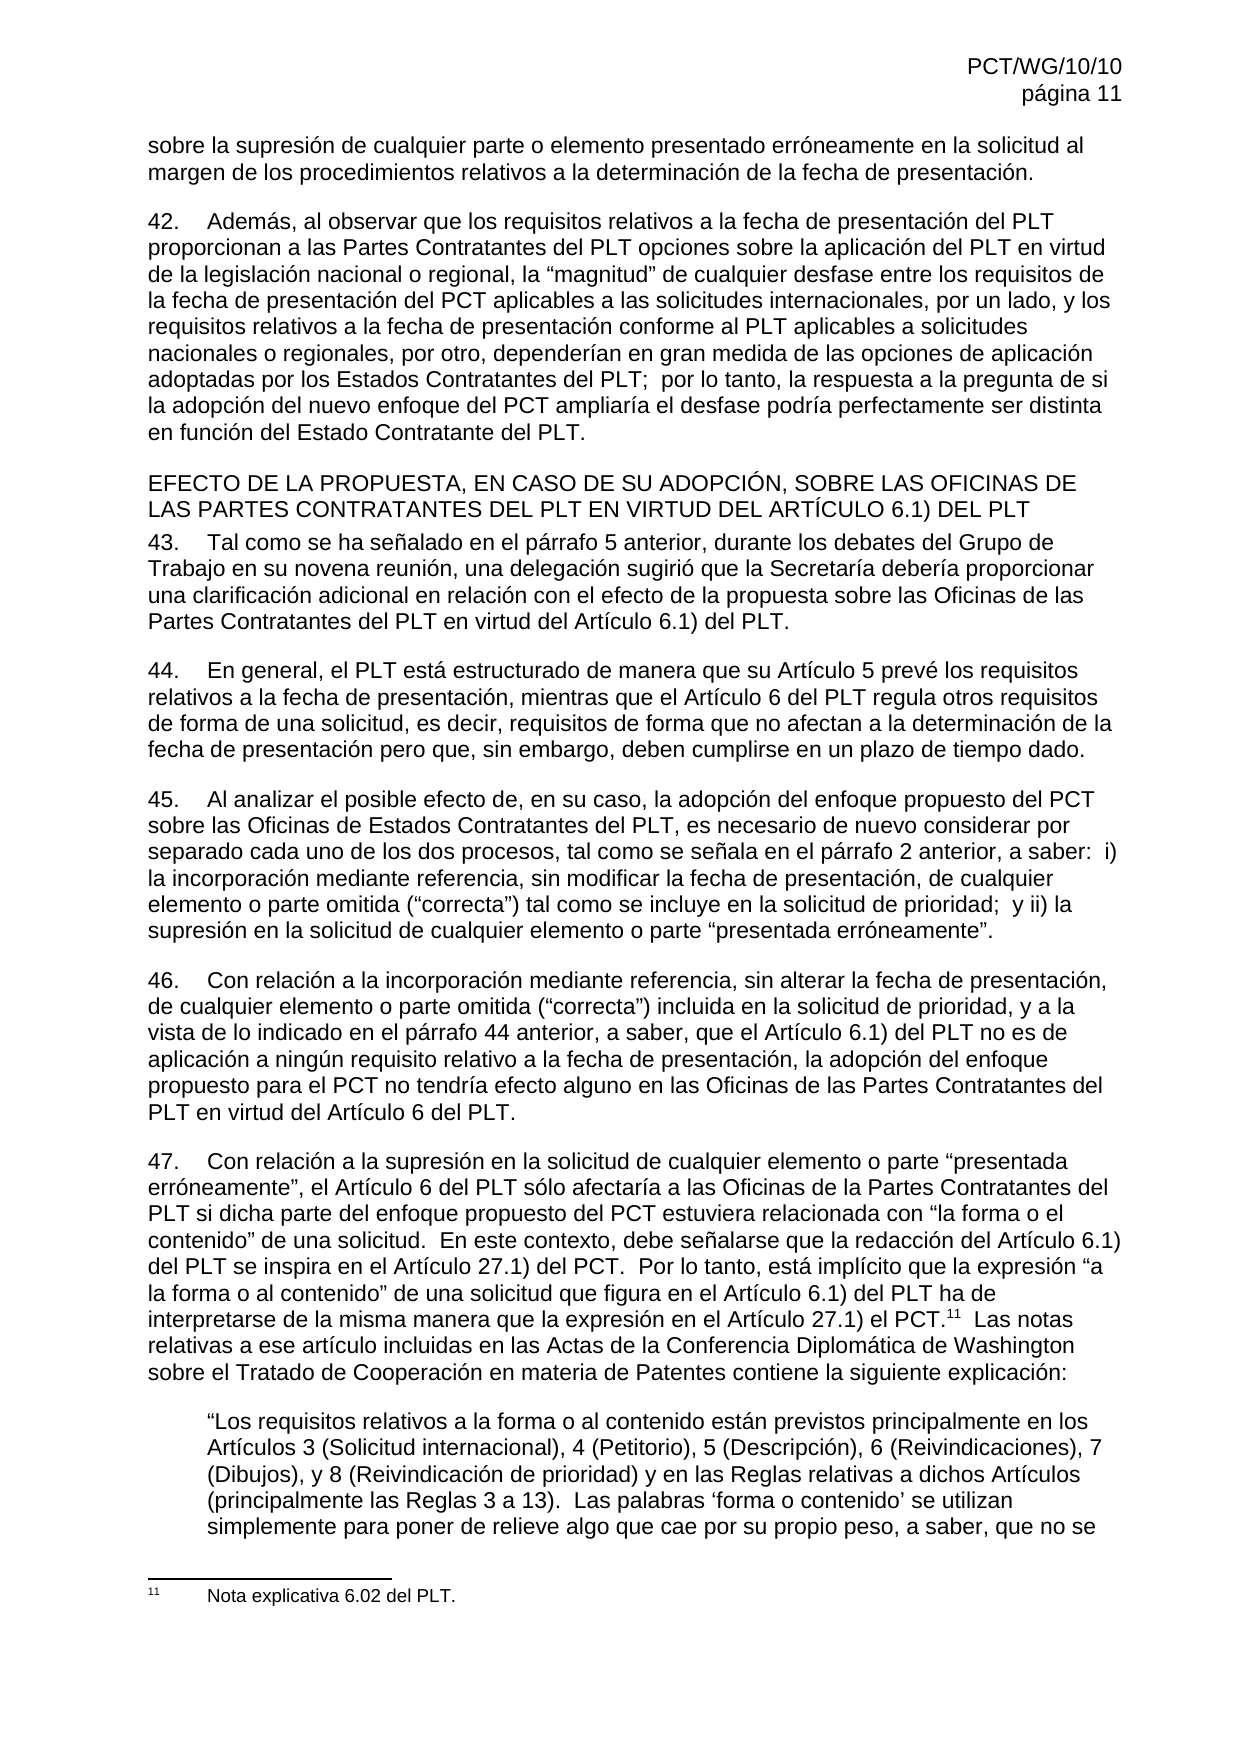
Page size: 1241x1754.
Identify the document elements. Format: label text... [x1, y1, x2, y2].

text En general, el PLT está estructurado de manera que su Artículo 5 prevé los requisitos relativos a la fecha de presentación, mientras que el Artículo 6 del PLT regula otros requisitos de forma de una solicitud, es decir, requisitos de forma que no afectan a la determinación de la fecha de presentación pero que, sin embargo, deben cumplirse en un plazo de tiempo dado. [148, 657, 1122, 763]
text Tal como se ha señalado en el párrafo 5 anterior, durante los debates del Grupo de Trabajo en su novena reunión, una delegación sugirió que la Secretaría debería proporcionar una clarificación adicional en relación con el efecto de la propuesta sobre las Oficinas de las Partes Contratantes del PLT en virtud del Artículo 6.1) del PLT. [148, 529, 1122, 634]
text Con relación a la supresión en la solicitud de cualquier elemento o parte “presentada erróneamente”, el Artículo 6 del PLT sólo afectaría a las Oficinas de la Partes Contratantes del PLT si dicha parte del enfoque propuesto del PCT estuviera relacionada con “la forma o el contenido” de una solicitud. En este contexto, debe señalarse que la redacción del Artículo 6.1) del PLT se inspira en el Artículo 27.1) del PCT. Por lo tanto, está implícito que la expresión “a la forma o al contenido” de una solicitud que figura en el Artículo 6.1) del PLT ha de interpretarse de la misma manera que la expresión en el Artículo 27.1) el PCT. Las notas relativas a ese artículo incluidas en las Actas de la Conferencia Diplomática de Washington sobre el Tratado de Cooperación en materia de Patentes contiene la siguiente explicación: [148, 1148, 1122, 1385]
text Con relación a la incorporación mediante referencia, sin alterar la fecha de presentación, de cualquier elemento o parte omitida (“correcta”) incluida en la solicitud de prioridad, y a la vista de lo indicado en el párrafo 44 anterior, a saber, que el Artículo 6.1) del PLT no es de aplicación a ningún requisito relativo a la fecha de presentación, la adopción del enfoque propuesto para el PCT no tendría efecto alguno en las Oficinas de las Partes Contratantes del PLT en virtud del Artículo 6 del PLT. [148, 967, 1122, 1125]
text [148, 132, 1122, 185]
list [207, 1408, 1122, 1539]
subtitle efectO DE LA PROPUESTA, EN CASO DE SU ADOPCIÓN, SOBRE LAS OFICINAS DE LAS PARTES CONTRATANTES DEL PLT EN VIRTUD DEL ARTÍCULO 6.1) del plt [148, 470, 1122, 523]
text Al analizar el posible efecto de, en su caso, la adopción del enfoque propuesto del PCT sobre las Oficinas de Estados Contratantes del PLT, es necesario de nuevo considerar por separado cada uno de los dos procesos, tal como se señala en el párrafo 2 anterior, a saber: i) la incorporación mediante referencia, sin modificar la fecha de presentación, de cualquier elemento o parte omitida (“correcta”) tal como se incluye en la solicitud de prioridad; y ii) la supresión en la solicitud de cualquier elemento o parte “presentada erróneamente”. [148, 786, 1122, 944]
text Además, al observar que los requisitos relativos a la fecha de presentación del PLT proporcionan a las Partes Contratantes del PLT opciones sobre la aplicación del PLT en virtud de la legislación nacional o regional, la “magnitud” de cualquier desfase entre los requisitos de la fecha de presentación del PCT aplicables a las solicitudes internacionales, por un lado, y los requisitos relativos a la fecha de presentación conforme al PLT aplicables a solicitudes nacionales o regionales, por otro, dependerían en gran medida de las opciones de aplicación adoptadas por los Estados Contratantes del PLT; por lo tanto, la respuesta a la pregunta de si la adopción del nuevo enfoque del PCT ampliaría el desfase podría perfectamente ser distinta en función del Estado Contratante del PLT. [148, 208, 1122, 445]
